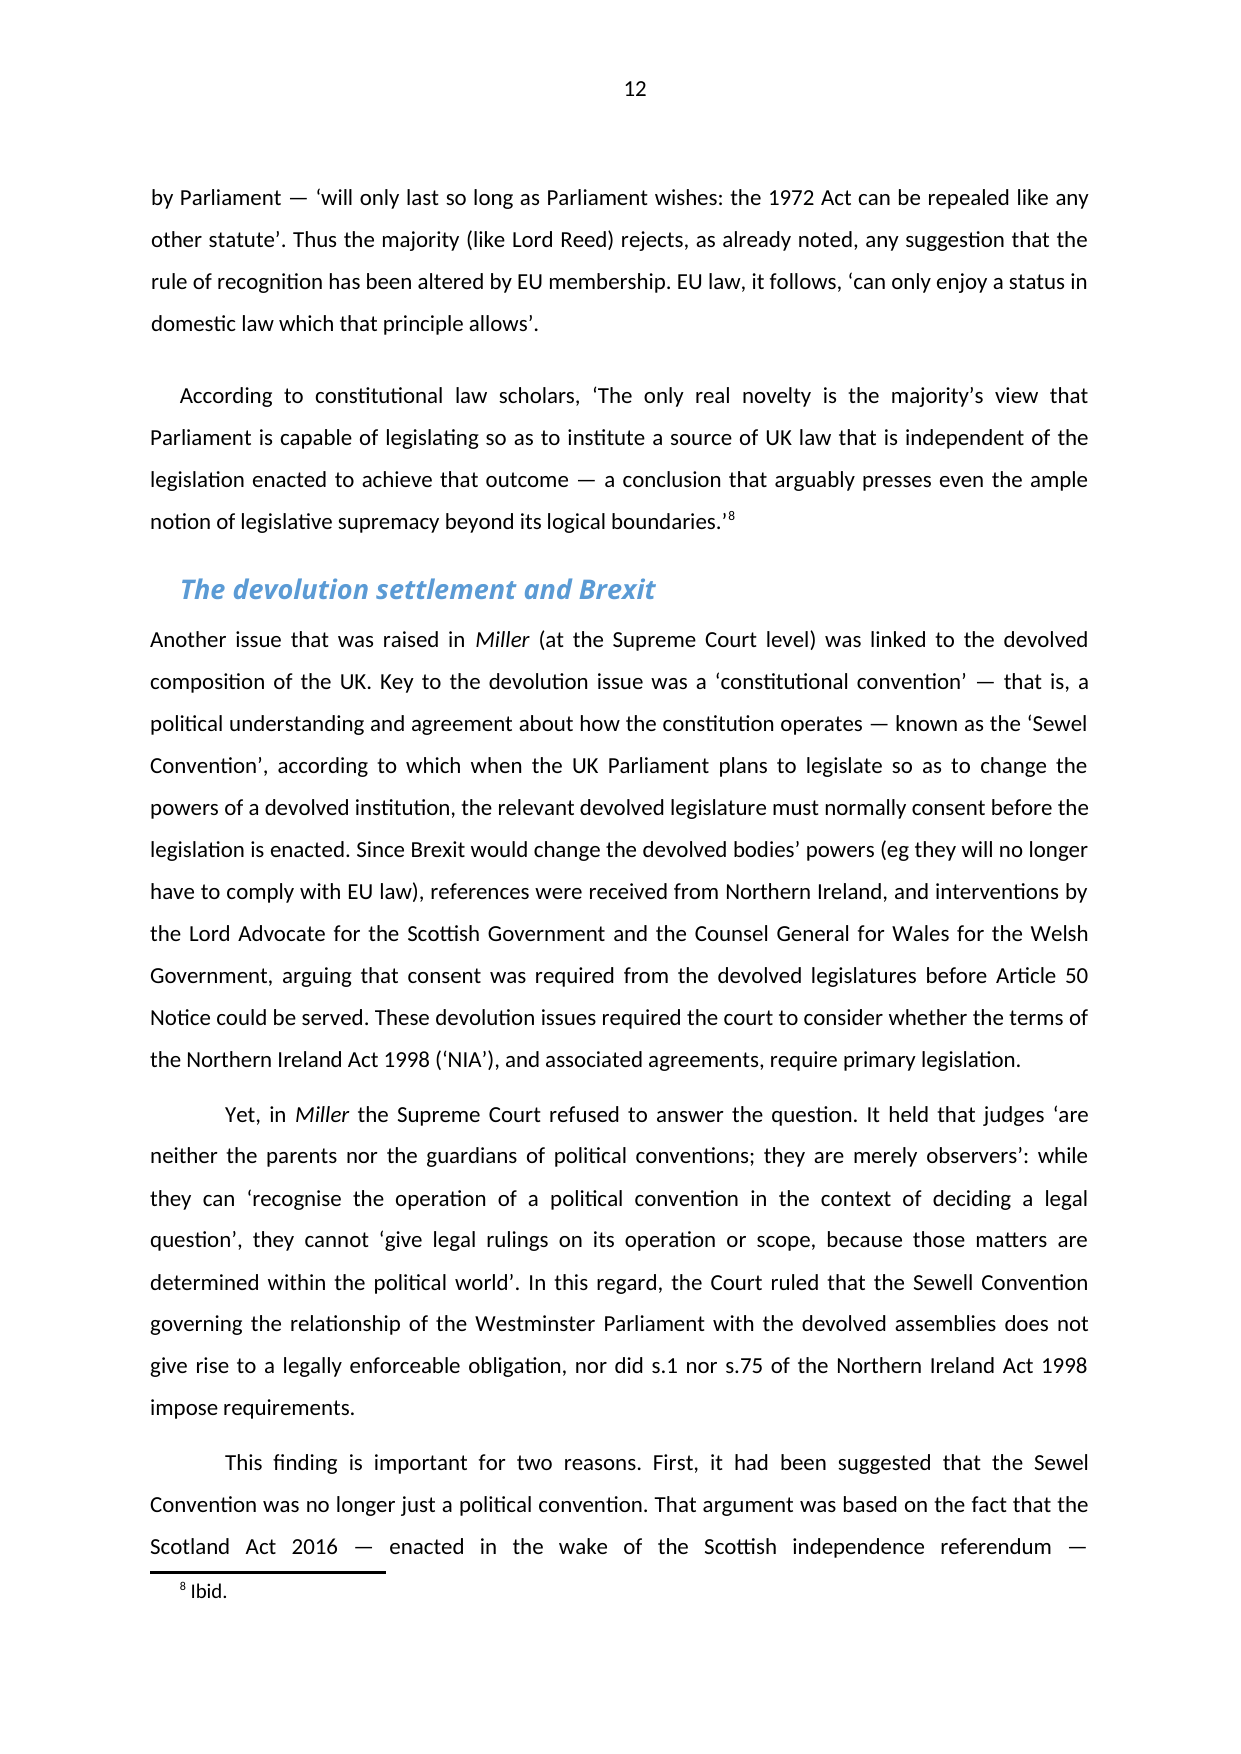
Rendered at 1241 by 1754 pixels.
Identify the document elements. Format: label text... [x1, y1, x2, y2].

subtitle The devolution settlement and Brexit [150, 570, 1090, 607]
text According to constitutional law scholars, ‘The only real novelty is the majority’s view that Parliament is capable of legislating so as to institute a source of UK law that is independent of the legislation enacted to achieve that outcome — a conclusion that arguably presses even the ample notion of legislative supremacy beyond its logical boundaries.’ [150, 381, 1090, 535]
text Yet, in Miller the Supreme Court refused to answer the question. It held that judges ‘are neither the parents nor the guardians of political conventions; they are merely observers’: while they can ‘recognise the operation of a political convention in the context of deciding a legal question’, they cannot ‘give legal rulings on its operation or scope, because those matters are determined within the political world’. In this regard, the Court ruled that the Sewell Convention governing the relationship of the Westminster Parliament with the devolved assemblies does not give rise to a legally enforceable obligation, nor did s.1 nor s.75 of the Northern Ireland Act 1998 impose requirements. [150, 1100, 1090, 1422]
text Another issue that was raised in Miller (at the Supreme Court level) was linked to the devolved composition of the UK. Key to the devolution issue was a ‘constitutional convention’ — that is, a political understanding and agreement about how the constitution operates — known as the ‘Sewel Convention’, according to which when the UK Parliament plans to legislate so as to change the powers of a devolved institution, the relevant devolved legislature must normally consent before the legislation is enacted. Since Brexit would change the devolved bodies’ powers (eg they will no longer have to comply with EU law), references were received from Northern Ireland, and interventions by the Lord Advocate for the Scottish Government and the Counsel General for Wales for the Welsh Government, arguing that consent was required from the devolved legislatures before Article 50 Notice could be served. These devolution issues required the court to consider whether the terms of the Northern Ireland Act 1998 (‘NIA’), and associated agreements, require primary legislation. [150, 625, 1090, 1073]
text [151, 183, 1090, 337]
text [150, 1448, 1090, 1560]
